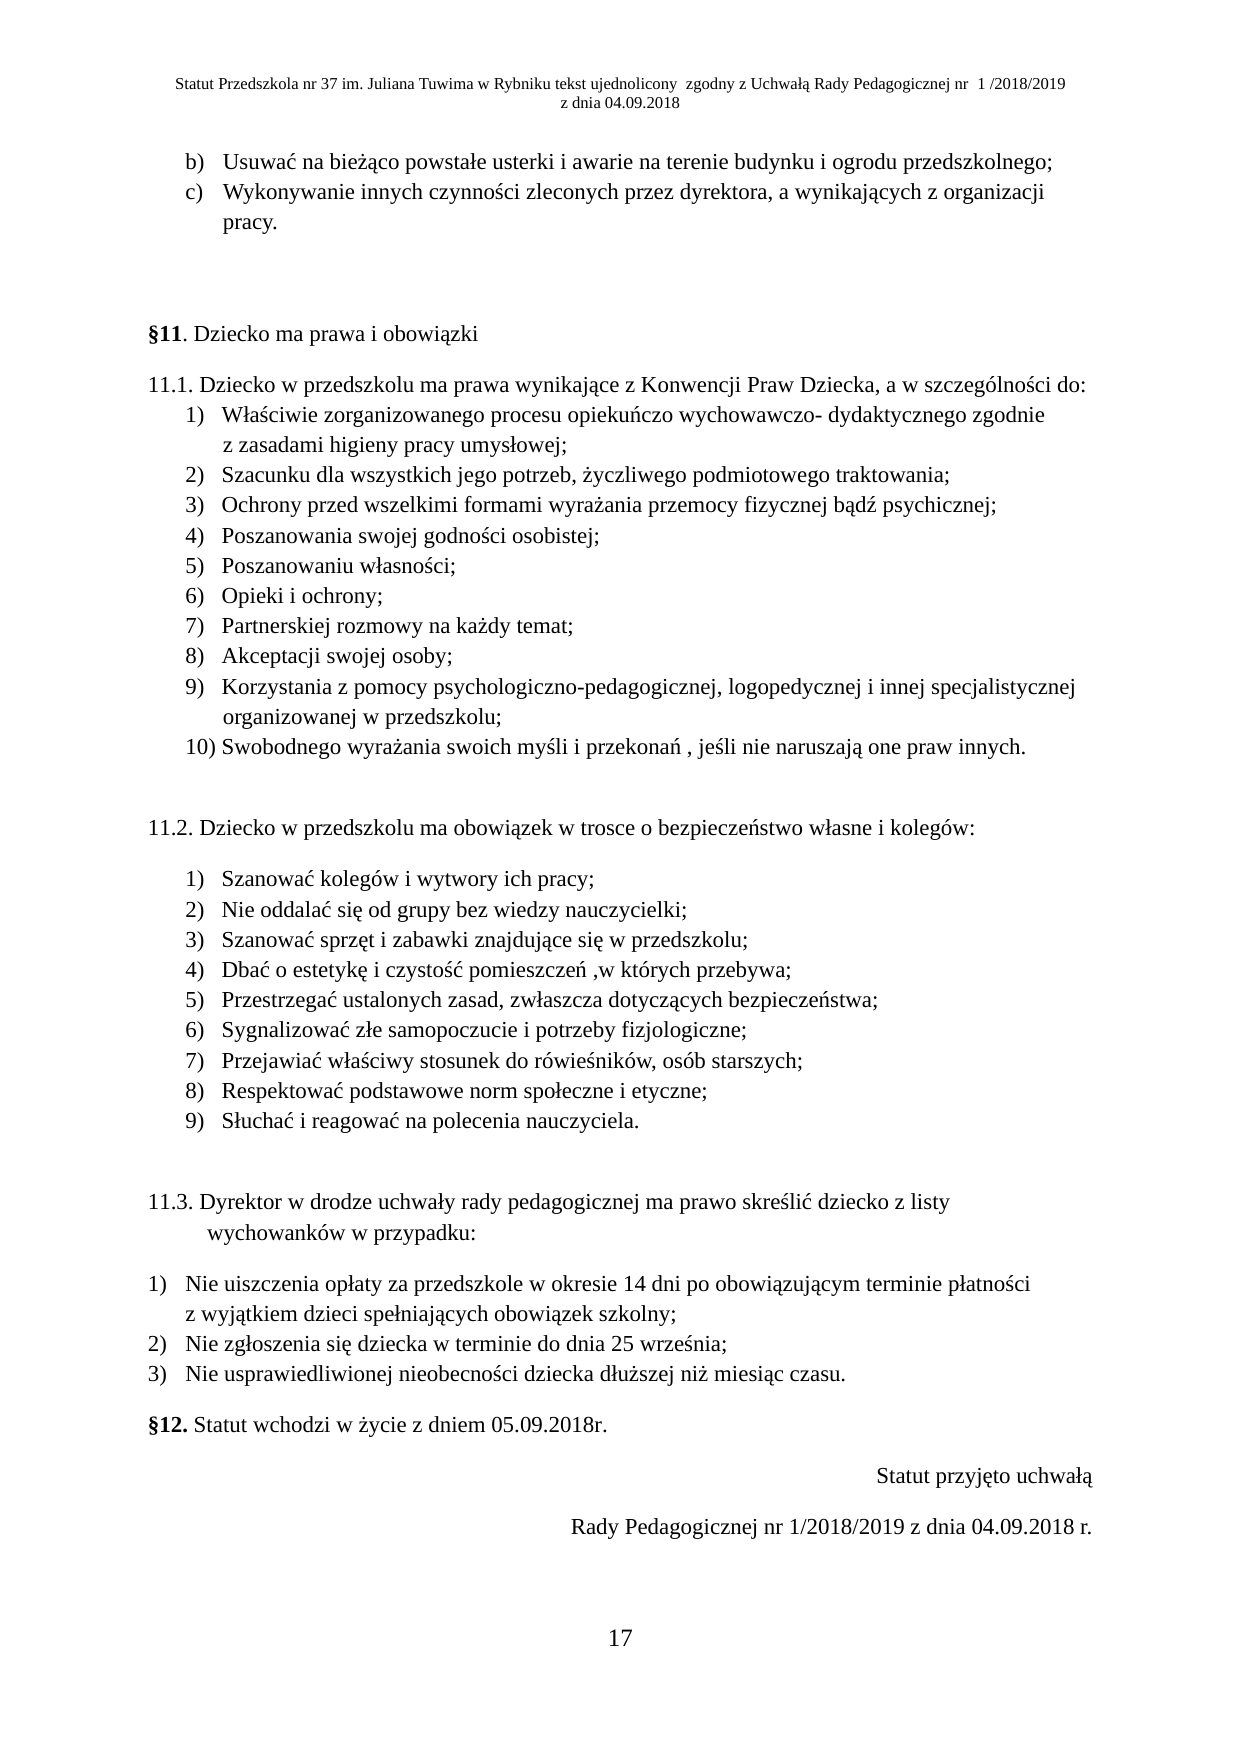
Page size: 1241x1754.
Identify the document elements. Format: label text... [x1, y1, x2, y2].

list Wykonywanie innych czynności zleconych przez dyrektora, a wynikających z organizacji pracy. [185, 178, 1092, 234]
list Ochrony przed wszelkimi formami wyrażania przemocy fizycznej bądź psychicznej; [185, 491, 1092, 518]
list Usuwać na bieżąco powstałe usterki i awarie na terenie budynku i ogrodu przedszkolnego; [185, 148, 1092, 174]
list Sygnalizować złe samopoczucie i potrzeby fizjologiczne; [185, 1016, 1092, 1043]
list Nie uiszczenia opłaty za przedszkole w okresie 14 dni po obowiązującym terminie płatności z wyjątkiem dzieci spełniających obowiązek szkolny; [148, 1269, 1092, 1326]
list Nie oddalać się od grupy bez wiedzy nauczycielki; [185, 896, 1092, 922]
text §11. Dziecko ma prawa i obowiązki [148, 319, 1092, 346]
list Korzystania z pomocy psychologiczno-pedagogicznej, logopedycznej i innej specjalistycznej organizowanej w przedszkolu; [185, 673, 1092, 729]
list Słuchać i reagować na polecenia nauczyciela. [185, 1107, 1092, 1133]
text 11.1. Dziecko w przedszkolu ma prawa wynikające z Konwencji Praw Dziecka, a w szczególności do: [148, 371, 1092, 397]
list Respektować podstawowe norm społeczne i etyczne; [185, 1077, 1092, 1103]
text 11.2. Dziecko w przedszkolu ma obowiązek w trosce o bezpieczeństwo własne i kolegów: [148, 814, 1092, 841]
list Partnerskiej rozmowy na każdy temat; [185, 612, 1092, 639]
list Nie zgłoszenia się dziecka w terminie do dnia 25 września; [148, 1330, 1092, 1356]
list Szanować kolegów i wytwory ich pracy; [185, 865, 1092, 892]
text §12. Statut wchodzi w życie z dniem 05.09.2018r. [148, 1411, 1092, 1438]
text Statut przyjęto uchwałą [148, 1462, 1092, 1489]
list Poszanowania swojej godności osobistej; [185, 522, 1092, 548]
list Swobodnego wyrażania swoich myśli i przekonań , jeśli nie naruszają one praw innych. [185, 733, 1092, 759]
list Akceptacji swojej osoby; [185, 642, 1092, 669]
list Właściwie zorganizowanego procesu opiekuńczo wychowawczo- dydaktycznego zgodnie z zasadami higieny pracy umysłowej; [185, 401, 1092, 457]
text Rady Pedagogicznej nr 1/2018/2019 z dnia 04.09.2018 r. [148, 1513, 1092, 1540]
list Szacunku dla wszystkich jego potrzeb, życzliwego podmiotowego traktowania; [185, 461, 1092, 488]
list Przestrzegać ustalonych zasad, zwłaszcza dotyczących bezpieczeństwa; [185, 986, 1092, 1013]
list Opieki i ochrony; [185, 582, 1092, 608]
list Nie usprawiedliwionej nieobecności dziecka dłuższej niż miesiąc czasu. [148, 1360, 1092, 1387]
text 11.3. Dyrektor w drodze uchwały rady pedagogicznej ma prawo skreślić dziecko z listy wychowanków w przypadku: [148, 1188, 1092, 1245]
list Dbać o estetykę i czystość pomieszczeń ,w których przebywa; [185, 956, 1092, 982]
list Szanować sprzęt i zabawki znajdujące się w przedszkolu; [185, 926, 1092, 952]
list Poszanowaniu własności; [185, 552, 1092, 578]
list Przejawiać właściwy stosunek do rówieśników, osób starszych; [185, 1047, 1092, 1073]
